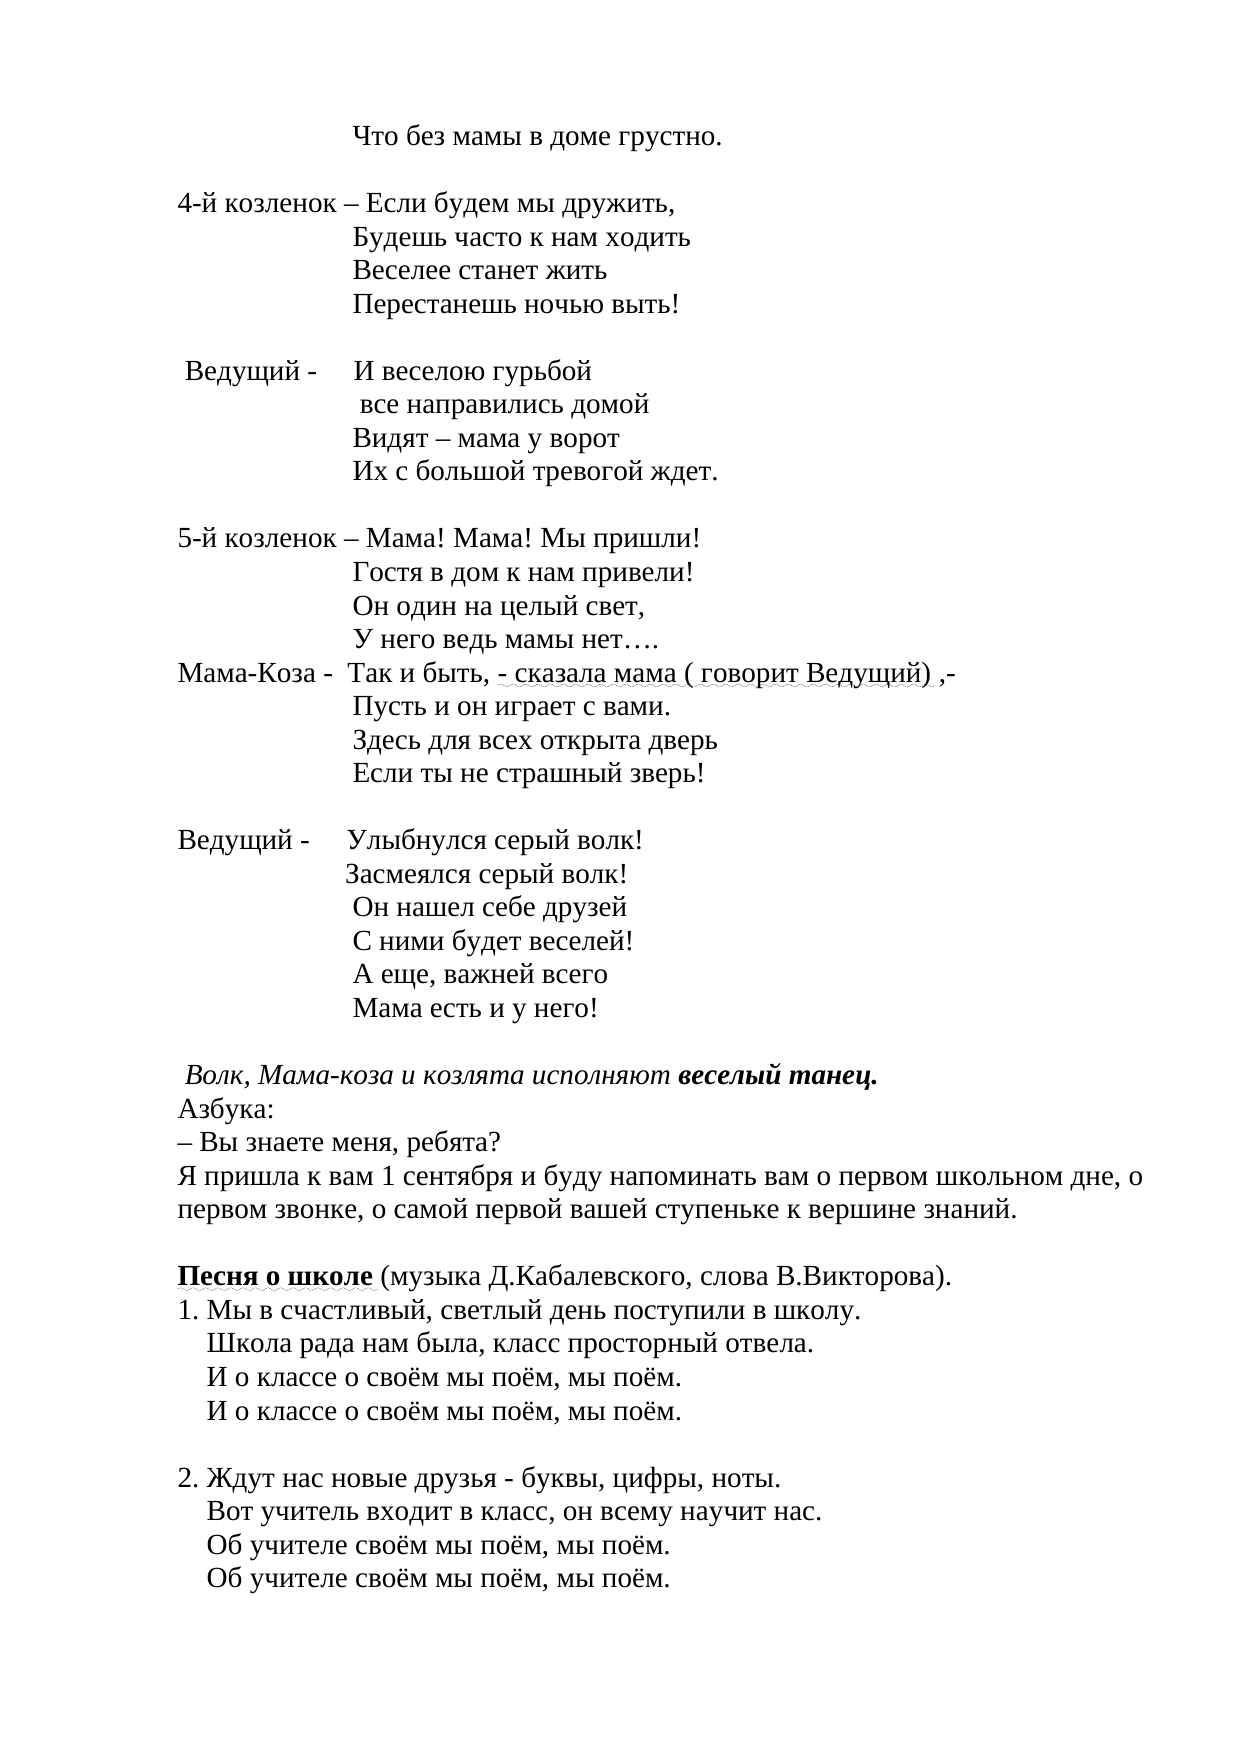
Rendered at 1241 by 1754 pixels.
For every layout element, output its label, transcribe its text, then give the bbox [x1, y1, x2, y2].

text Школа рада нам была, класс просторный отвела. [177, 1326, 1152, 1359]
text Мама-Коза - Так и быть, - сказала мама ( говорит Ведущий) ,- [177, 655, 1152, 688]
text Он один на целый свет, [177, 588, 1152, 621]
text Ведущий - И веселою гурьбой [177, 353, 1152, 386]
text Об учителе своём мы поём, мы поём. [177, 1560, 1152, 1594]
text 5-й козленок – Мама! Мама! Мы пришли! [177, 521, 1152, 554]
text Вот учитель входит в класс, он всему научит нас. [177, 1493, 1152, 1527]
text – Вы знаете меня, ребята? [177, 1124, 1152, 1158]
text Песня о школе (музыка Д.Кабалевского, слова В.Викторова). [177, 1258, 1152, 1292]
text Будешь часто к нам ходить [177, 219, 1152, 252]
text Гостя в дом к нам привели! [177, 554, 1152, 588]
text Пусть и он играет с вами. [177, 688, 1152, 722]
text Мама есть и у него! [177, 990, 1152, 1024]
text Ведущий - Улыбнулся серый волк! [177, 822, 1152, 856]
text Их с большой тревогой ждет. [177, 453, 1152, 487]
text Здесь для всех открыта дверь [177, 722, 1152, 755]
text И о классе о своём мы поём, мы поём. [177, 1359, 1152, 1393]
text С ними будет веселей! [177, 923, 1152, 957]
text А еще, важней всего [177, 957, 1152, 990]
text Если ты не страшный зверь! [177, 755, 1152, 789]
text все направились домой [177, 386, 1152, 420]
text Что без мамы в доме грустно. [177, 118, 1152, 152]
text Я пришла к вам 1 сентября и буду напоминать вам о первом школьном дне, о первом звонке, о самой первой вашей ступеньке к вершине знаний. [177, 1158, 1152, 1225]
text Он нашел себе друзей [177, 889, 1152, 923]
text 2. Ждут нас новые друзья - буквы, цифры, ноты. [177, 1460, 1152, 1493]
text Засмеялся серый волк! [177, 856, 1152, 889]
text И о классе о своём мы поём, мы поём. [177, 1393, 1152, 1426]
text 1. Мы в счастливый, светлый день поступили в школу. [177, 1292, 1152, 1326]
text Азбука: [177, 1091, 1152, 1124]
text Волк, Мама-коза и козлята исполняют веселый танец. [177, 1057, 1152, 1091]
text Видят – мама у ворот [177, 420, 1152, 453]
text Перестанешь ночью выть! [177, 286, 1152, 319]
text Об учителе своём мы поём, мы поём. [177, 1527, 1152, 1560]
text У него ведь мамы нет…. [177, 621, 1152, 655]
text 4-й козленок – Если будем мы дружить, [177, 185, 1152, 219]
text Веселее станет жить [177, 252, 1152, 286]
